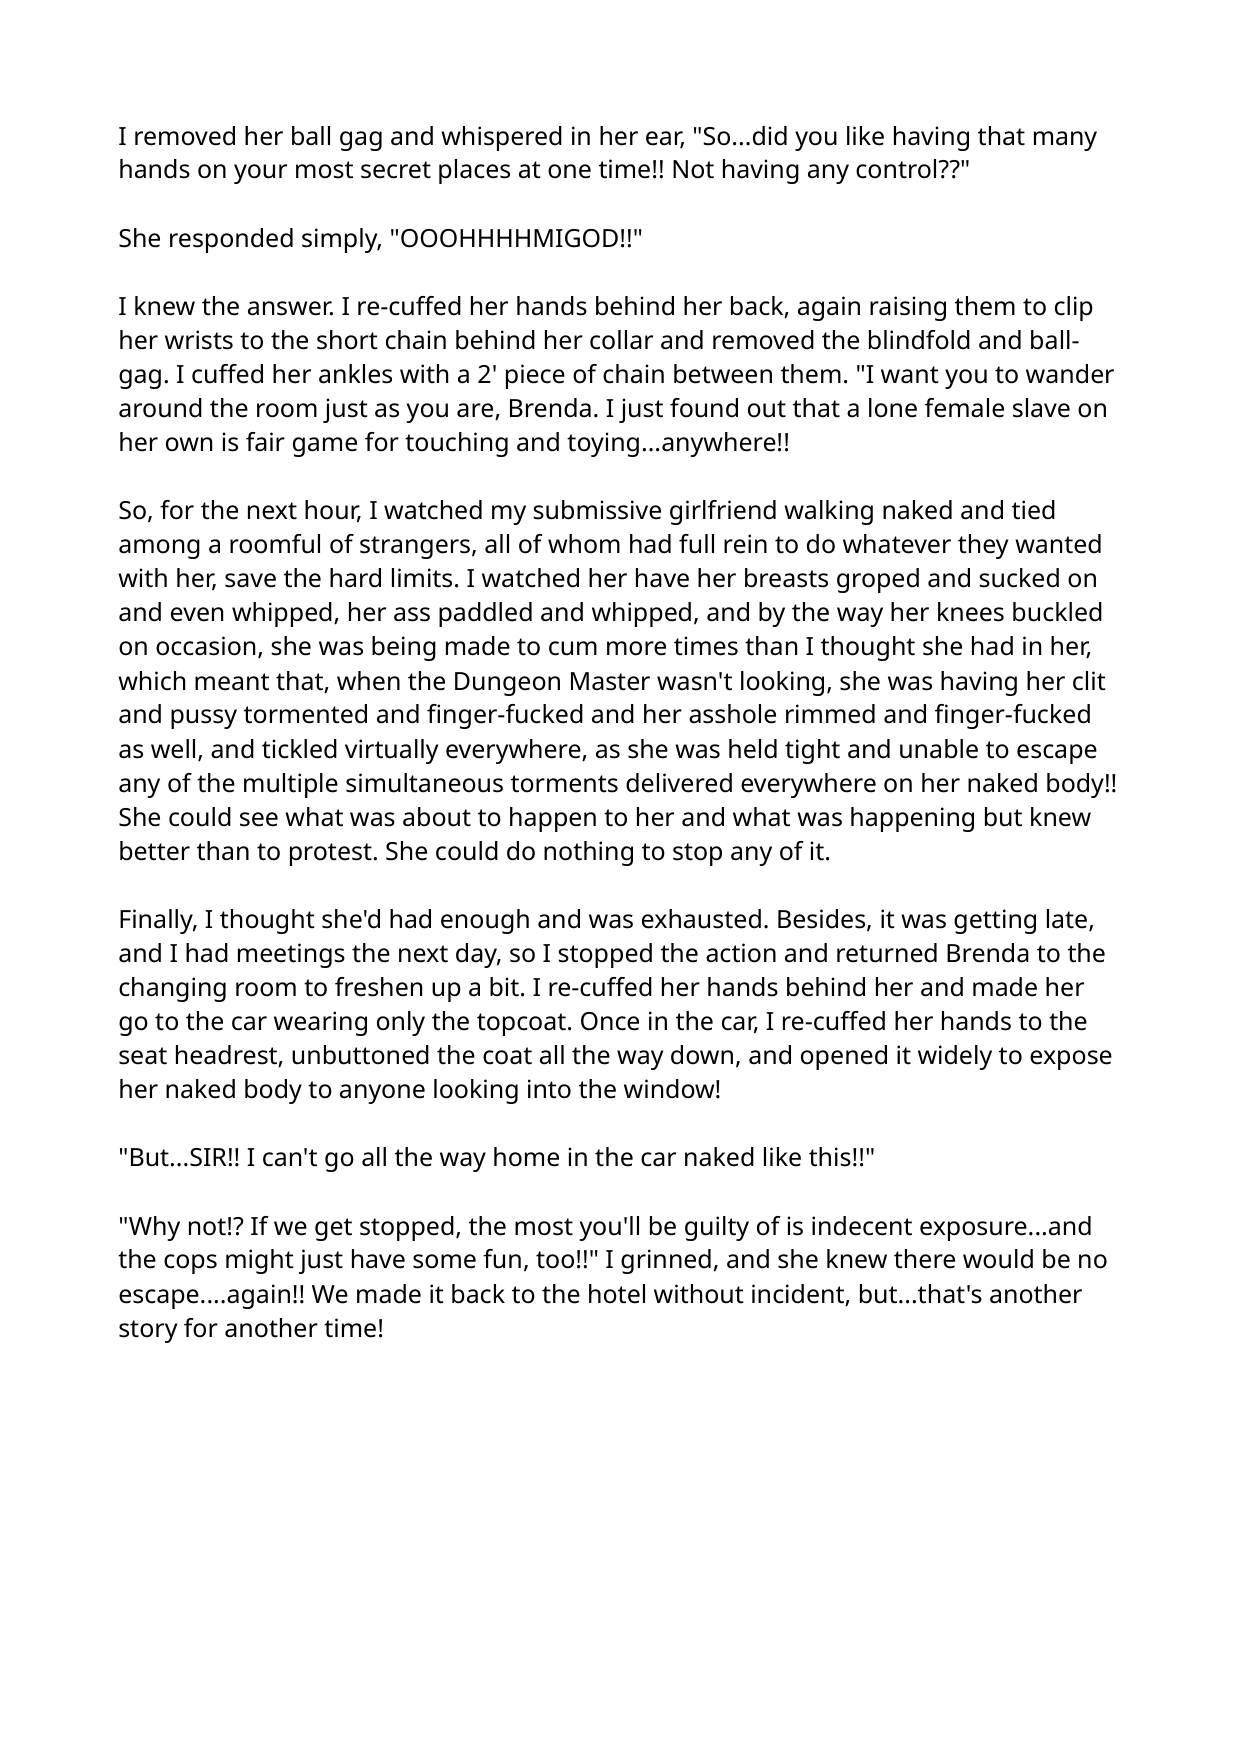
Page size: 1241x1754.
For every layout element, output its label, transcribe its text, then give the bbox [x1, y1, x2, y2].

text So, for the next hour, I watched my submissive girlfriend walking naked and tied among a roomful of strangers, all of whom had full rein to do whatever they wanted with her, save the hard limits. I watched her have her breasts groped and sucked on and even whipped, her ass paddled and whipped, and by the way her knees buckled on occasion, she was being made to cum more times than I thought she had in her, which meant that, when the Dungeon Master wasn't looking, she was having her clit and pussy tormented and finger-fucked and her asshole rimmed and finger-fucked as well, and tickled virtually everywhere, as she was held tight and unable to escape any of the multiple simultaneous torments delivered everywhere on her naked body!! She could see what was about to happen to her and what was happening but knew better than to protest. She could do nothing to stop any of it. [118, 493, 1122, 867]
text "But...SIR!! I can't go all the way home in the car naked like this!!" [118, 1140, 1122, 1174]
text I removed her ball gag and whispered in her ear, "So...did you like having that many hands on your most secret places at one time!! Not having any control??" [118, 118, 1122, 186]
text Finally, I thought she'd had enough and was exhausted. Besides, it was getting late, and I had meetings the next day, so I stopped the action and returned Brenda to the changing room to freshen up a bit. I re-cuffed her hands behind her and made her go to the car wearing only the topcoat. Once in the car, I re-cuffed her hands to the seat headrest, unbuttoned the coat all the way down, and opened it widely to expose her naked body to anyone looking into the window! [118, 902, 1122, 1106]
text She responded simply, "OOOHHHHMIGOD!!" [118, 220, 1122, 254]
text "Why not!? If we get stopped, the most you'll be guilty of is indecent exposure...and the cops might just have some fun, too!!" I grinned, and she knew there would be no escape....again!! We made it back to the hotel without incident, but...that's another story for another time! [118, 1208, 1122, 1344]
text I knew the answer. I re-cuffed her hands behind her back, again raising them to clip her wrists to the short chain behind her collar and removed the blindfold and ball-gag. I cuffed her ankles with a 2' piece of chain between them. "I want you to wander around the room just as you are, Brenda. I just found out that a lone female slave on her own is fair game for touching and toying...anywhere!! [118, 288, 1122, 459]
